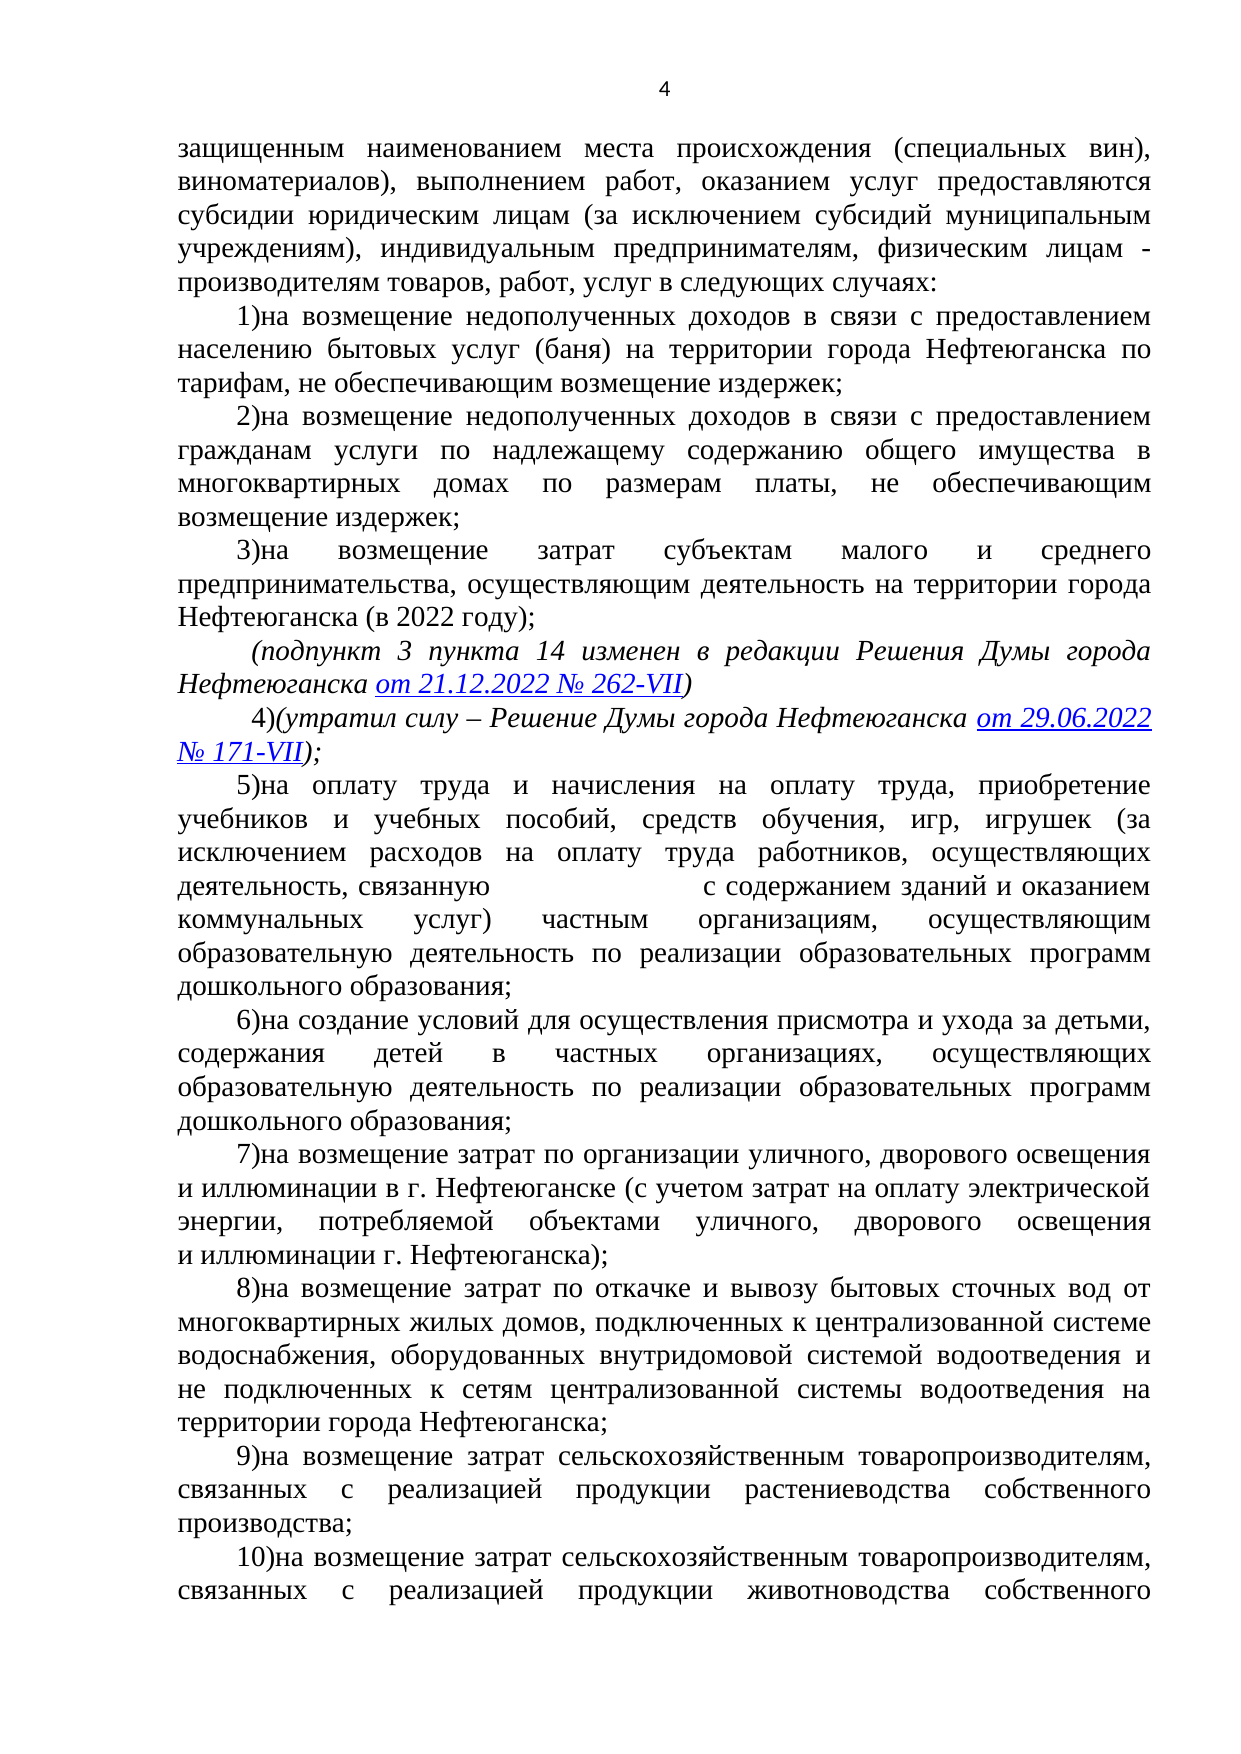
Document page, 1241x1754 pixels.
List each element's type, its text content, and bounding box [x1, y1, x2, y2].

text 6)на создание условий для осуществления присмотра и ухода за детьми, содержания детей в частных организациях, осуществляющих образовательную деятельность по реализации образовательных программ дошкольного образования; [177, 1002, 1152, 1136]
text 3)на возмещение затрат субъектам малого и среднего предпринимательства, осуществляющим деятельность на территории города Нефтеюганска (в 2022 году); [177, 532, 1152, 633]
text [177, 130, 1152, 298]
text 2)на возмещение недополученных доходов в связи с предоставлением гражданам услуги по надлежащему содержанию общего имущества в многоквартирных домах по размерам платы, не обеспечивающим возмещение издержек; [177, 398, 1152, 532]
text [177, 1539, 1152, 1606]
text 7)на возмещение затрат по организации уличного, дворового освещения и иллюминации в г. Нефтеюганске (с учетом затрат на оплату электрической энергии, потребляемой объектами уличного, дворового освещения и иллюминации г. Нефтеюганска); [177, 1136, 1152, 1270]
text 1)на возмещение недополученных доходов в связи с предоставлением населению бытовых услуг (баня) на территории города Нефтеюганска по тарифам, не обеспечивающим возмещение издержек; [177, 298, 1152, 398]
text 4)(утратил силу – Решение Думы города Нефтеюганска от 29.06.2022 № 171-VII); [177, 700, 1152, 767]
text (подпункт 3 пункта 14 изменен в редакции Решения Думы города Нефтеюганска от 21.12.2022 № 262-VII) [177, 633, 1152, 700]
text 8)на возмещение затрат по откачке и вывозу бытовых сточных вод от многоквартирных жилых домов, подключенных к централизованной системе водоснабжения, оборудованных внутридомовой системой водоотведения и не подключенных к сетям централизованной системы водоотведения на территории города Нефтеюганска; [177, 1270, 1152, 1438]
text 5)на оплату труда и начисления на оплату труда, приобретение учебников и учебных пособий, средств обучения, игр, игрушек (за исключением расходов на оплату труда работников, осуществляющих деятельность, связанную с содержанием зданий и оказанием коммунальных услуг) частным организациям, осуществляющим образовательную деятельность по реализации образовательных программ дошкольного образования; [177, 767, 1152, 1002]
text 9)на возмещение затрат сельскохозяйственным товаропроизводителям, связанных с реализацией продукции растениеводства собственного производства; [177, 1438, 1152, 1539]
